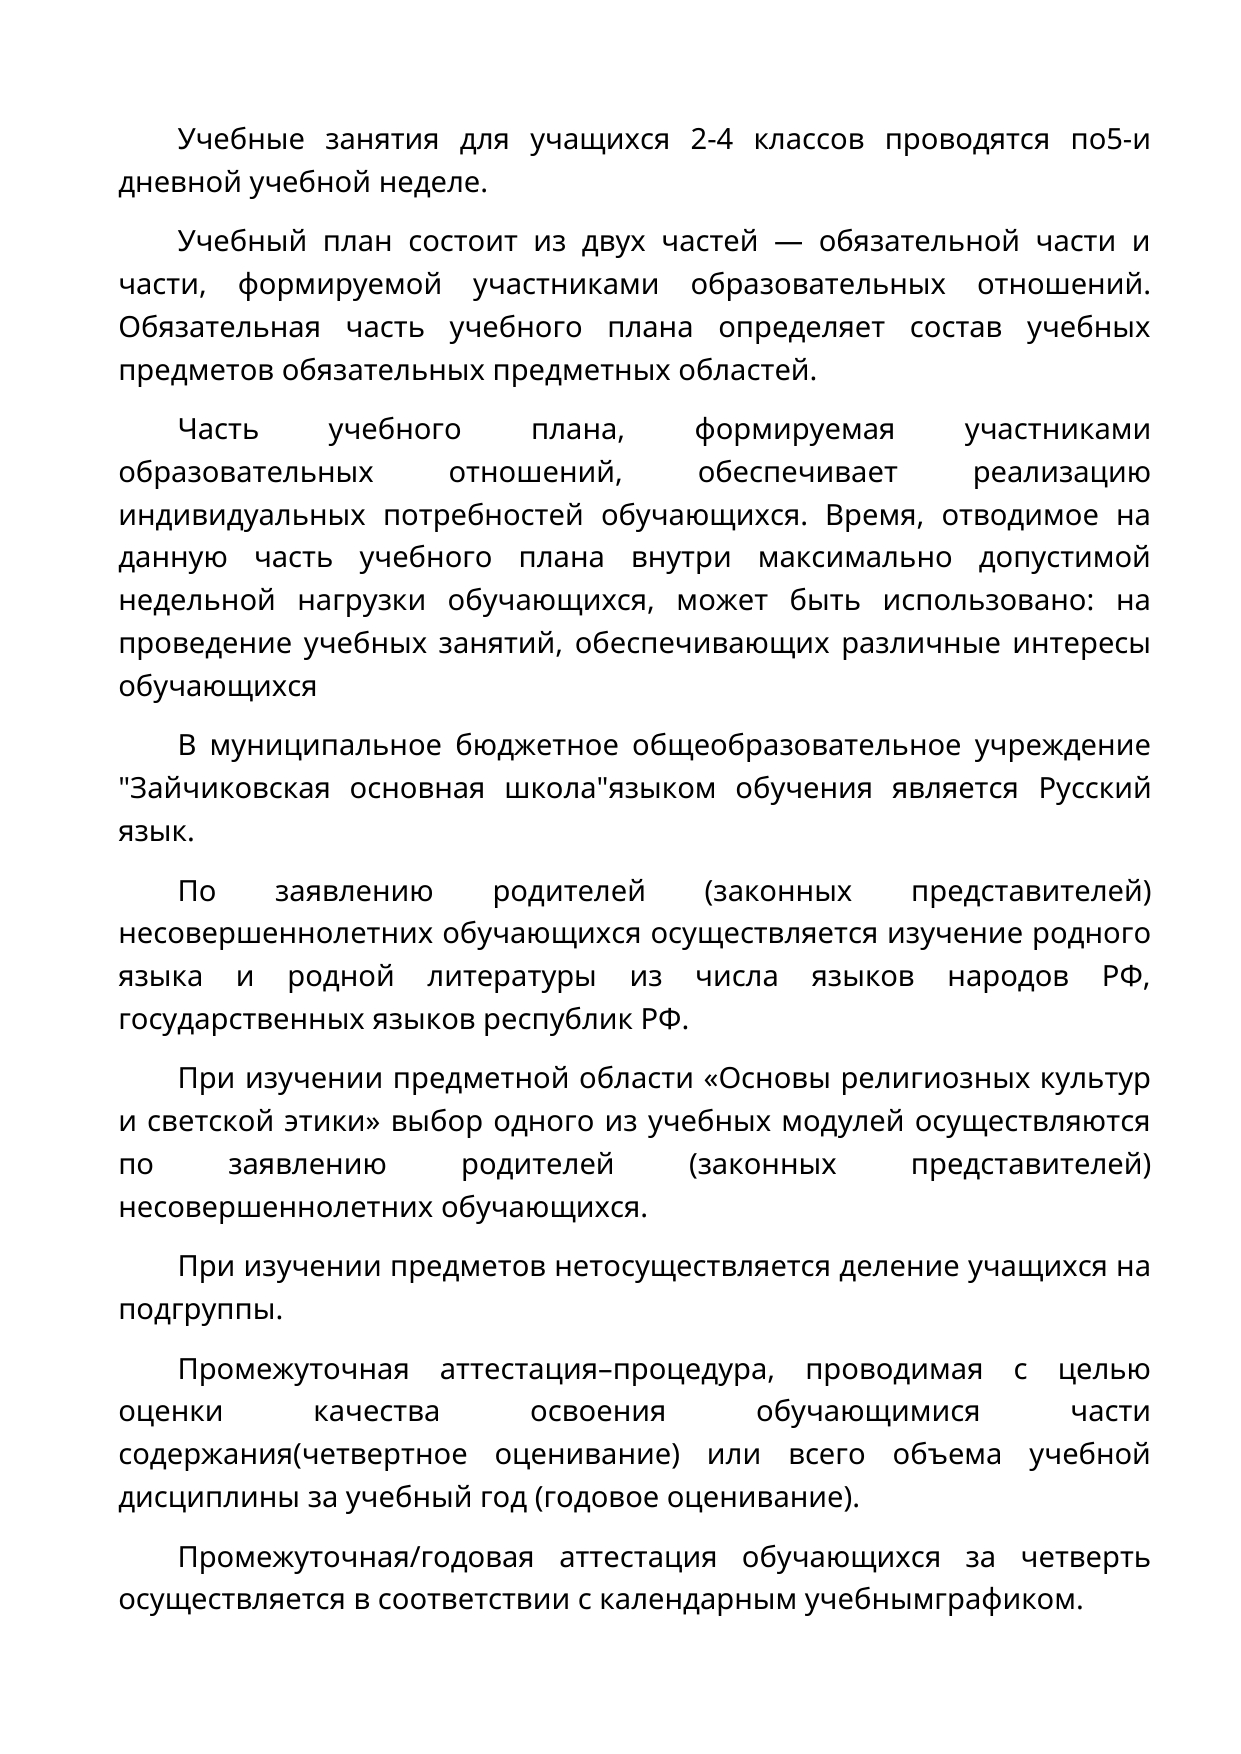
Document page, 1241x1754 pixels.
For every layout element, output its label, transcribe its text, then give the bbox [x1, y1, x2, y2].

text Промежуточная/годовая аттестация обучающихся за четверть осуществляется в соответствии с календарным учебнымграфиком. [118, 1536, 1152, 1618]
text В муниципальное бюджетное общеобразовательное учреждение "Зайчиковская основная школа"языком обучения является Русский язык. [118, 725, 1152, 850]
text По заявлению родителей (законных представителей) несовершеннолетних обучающихся осуществляется изучение родного языка и родной литературы из числа языков народов РФ, государственных языков республик РФ. [118, 870, 1152, 1038]
text Учебный план состоит из двух частей — обязательной части и части, формируемой участниками образовательных отношений. Обязательная часть учебного плана определяет состав учебных предметов обязательных предметных областей. [118, 220, 1152, 388]
text Часть учебного плана, формируемая участниками образовательных отношений, обеспечивает реализацию индивидуальных потребностей обучающихся. Время, отводимое на данную часть учебного плана внутри максимально допустимой недельной нагрузки обучающихся, может быть использовано: на проведение учебных занятий, обеспечивающих различные интересы обучающихся [118, 408, 1152, 705]
text При изучении предметов нетосуществляется деление учащихся на подгруппы. [118, 1246, 1152, 1328]
text Промежуточная аттестация–процедура, проводимая с целью оценки качества освоения обучающимися части содержания(четвертное оценивание) или всего объема учебной дисциплины за учебный год (годовое оценивание). [118, 1348, 1152, 1516]
text Учебные занятия для учащихся 2-4 классов проводятся по5-и дневной учебной неделе. [118, 118, 1152, 201]
text При изучении предметной области «Основы религиозных культур и светской этики» выбор одного из учебных модулей осуществляются по заявлению родителей (законных представителей) несовершеннолетних обучающихся. [118, 1058, 1152, 1226]
